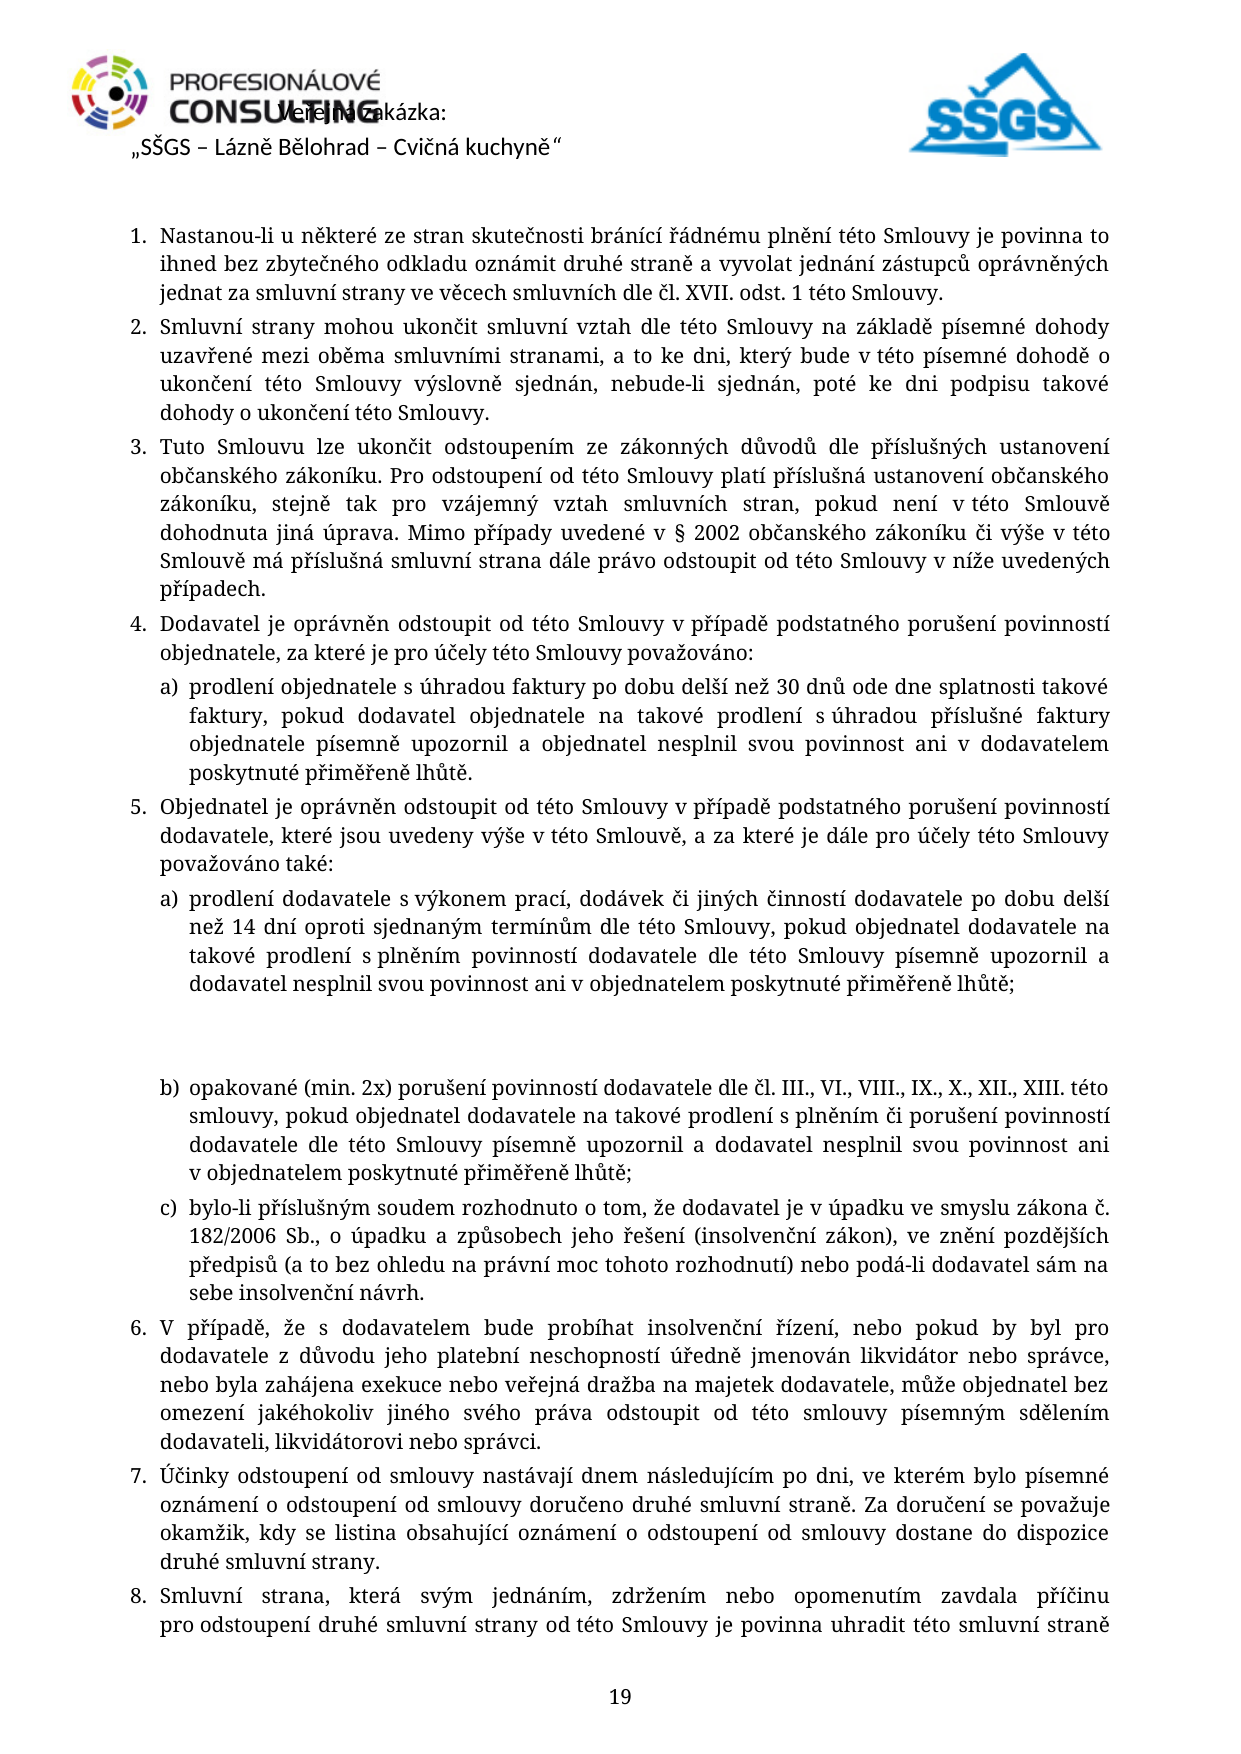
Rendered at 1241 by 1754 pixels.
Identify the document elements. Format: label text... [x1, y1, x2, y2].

list Účinky odstoupení od smlouvy nastávají dnem následujícím po dni, ve kterém bylo písemné oznámení o odstoupení od smlouvy doručeno druhé smluvní straně. Za doručení se považuje okamžik, kdy se listina obsahující oznámení o odstoupení od smlouvy dostane do dispozice druhé smluvní strany. [130, 1462, 1110, 1575]
picture [908, 53, 1105, 157]
list prodlení objednatele s úhradou faktury po dobu delší než 30 dnů ode dne splatnosti takové faktury, pokud dodavatel objednatele na takové prodlení s úhradou příslušné faktury objednatele písemně upozornil a objednatel nesplnil svou povinnost ani v dodavatelem poskytnuté přiměřeně lhůtě. [159, 672, 1110, 786]
list Objednatel je oprávněn odstoupit od této Smlouvy v případě podstatného porušení povinností dodavatele, které jsou uvedeny výše v této Smlouvě, a za které je dále pro účely této Smlouvy považováno také: [130, 792, 1110, 878]
list Tuto Smlouvu lze ukončit odstoupením ze zákonných důvodů dle příslušných ustanovení občanského zákoníku. Pro odstoupení od této Smlouvy platí příslušná ustanovení občanského zákoníku, stejně tak pro vzájemný vztah smluvních stran, pokud není v této Smlouvě dohodnuta jiná úprava. Mimo případy uvedené v § 2002 občanského zákoníku či výše v této Smlouvě má příslušná smluvní strana dále právo odstoupit od této Smlouvy v níže uvedených případech. [130, 432, 1110, 603]
list opakované (min. 2x) porušení povinností dodavatele dle čl. III., VI., VIII., IX., X., XII., XIII. této smlouvy, pokud objednatel dodavatele na takové prodlení s plněním či porušení povinností dodavatele dle této Smlouvy písemně upozornil a dodavatel nesplnil svou povinnost ani v objednatelem poskytnuté přiměřeně lhůtě; [159, 1073, 1110, 1187]
list V případě, že s dodavatelem bude probíhat insolvenční řízení, nebo pokud by byl pro dodavatele z důvodu jeho platební neschopností úředně jmenován likvidátor nebo správce, nebo byla zahájena exekuce nebo veřejná dražba na majetek dodavatele, může objednatel bez omezení jakéhokoliv jiného svého práva odstoupit od této smlouvy písemným sdělením dodavateli, likvidátorovi nebo správci. [130, 1313, 1110, 1455]
picture [66, 49, 386, 136]
list Dodavatel je oprávněn odstoupit od této Smlouvy v případě podstatného porušení povinností objednatele, za které je pro účely této Smlouvy považováno: [130, 609, 1110, 666]
list bylo-li příslušným soudem rozhodnuto o tom, že dodavatel je v úpadku ve smyslu zákona č. 182/2006 Sb., o úpadku a způsobech jeho řešení (insolvenční zákon), ve znění pozdějších předpisů (a to bez ohledu na právní moc tohoto rozhodnutí) nebo podá-li dodavatel sám na sebe insolvenční návrh. [159, 1193, 1110, 1307]
list Nastanou-li u některé ze stran skutečnosti bránící řádnému plnění této Smlouvy je povinna to ihned bez zbytečného odkladu oznámit druhé straně a vyvolat jednání zástupců oprávněných jednat za smluvní strany ve věcech smluvních dle čl. XVII. odst. 1 této Smlouvy. [130, 221, 1110, 306]
list prodlení dodavatele s výkonem prací, dodávek či jiných činností dodavatele po dobu delší než 14 dní oproti sjednaným termínům dle této Smlouvy, pokud objednatel dodavatele na takové prodlení s plněním povinností dodavatele dle této Smlouvy písemně upozornil a dodavatel nesplnil svou povinnost ani v objednatelem poskytnuté přiměřeně lhůtě; [159, 884, 1110, 998]
list Smluvní strany mohou ukončit smluvní vztah dle této Smlouvy na základě písemné dohody uzavřené mezi oběma smluvními stranami, a to ke dni, který bude v této písemné dohodě o ukončení této Smlouvy výslovně sjednán, nebude-li sjednán, poté ke dni podpisu takové dohody o ukončení této Smlouvy. [130, 312, 1110, 426]
